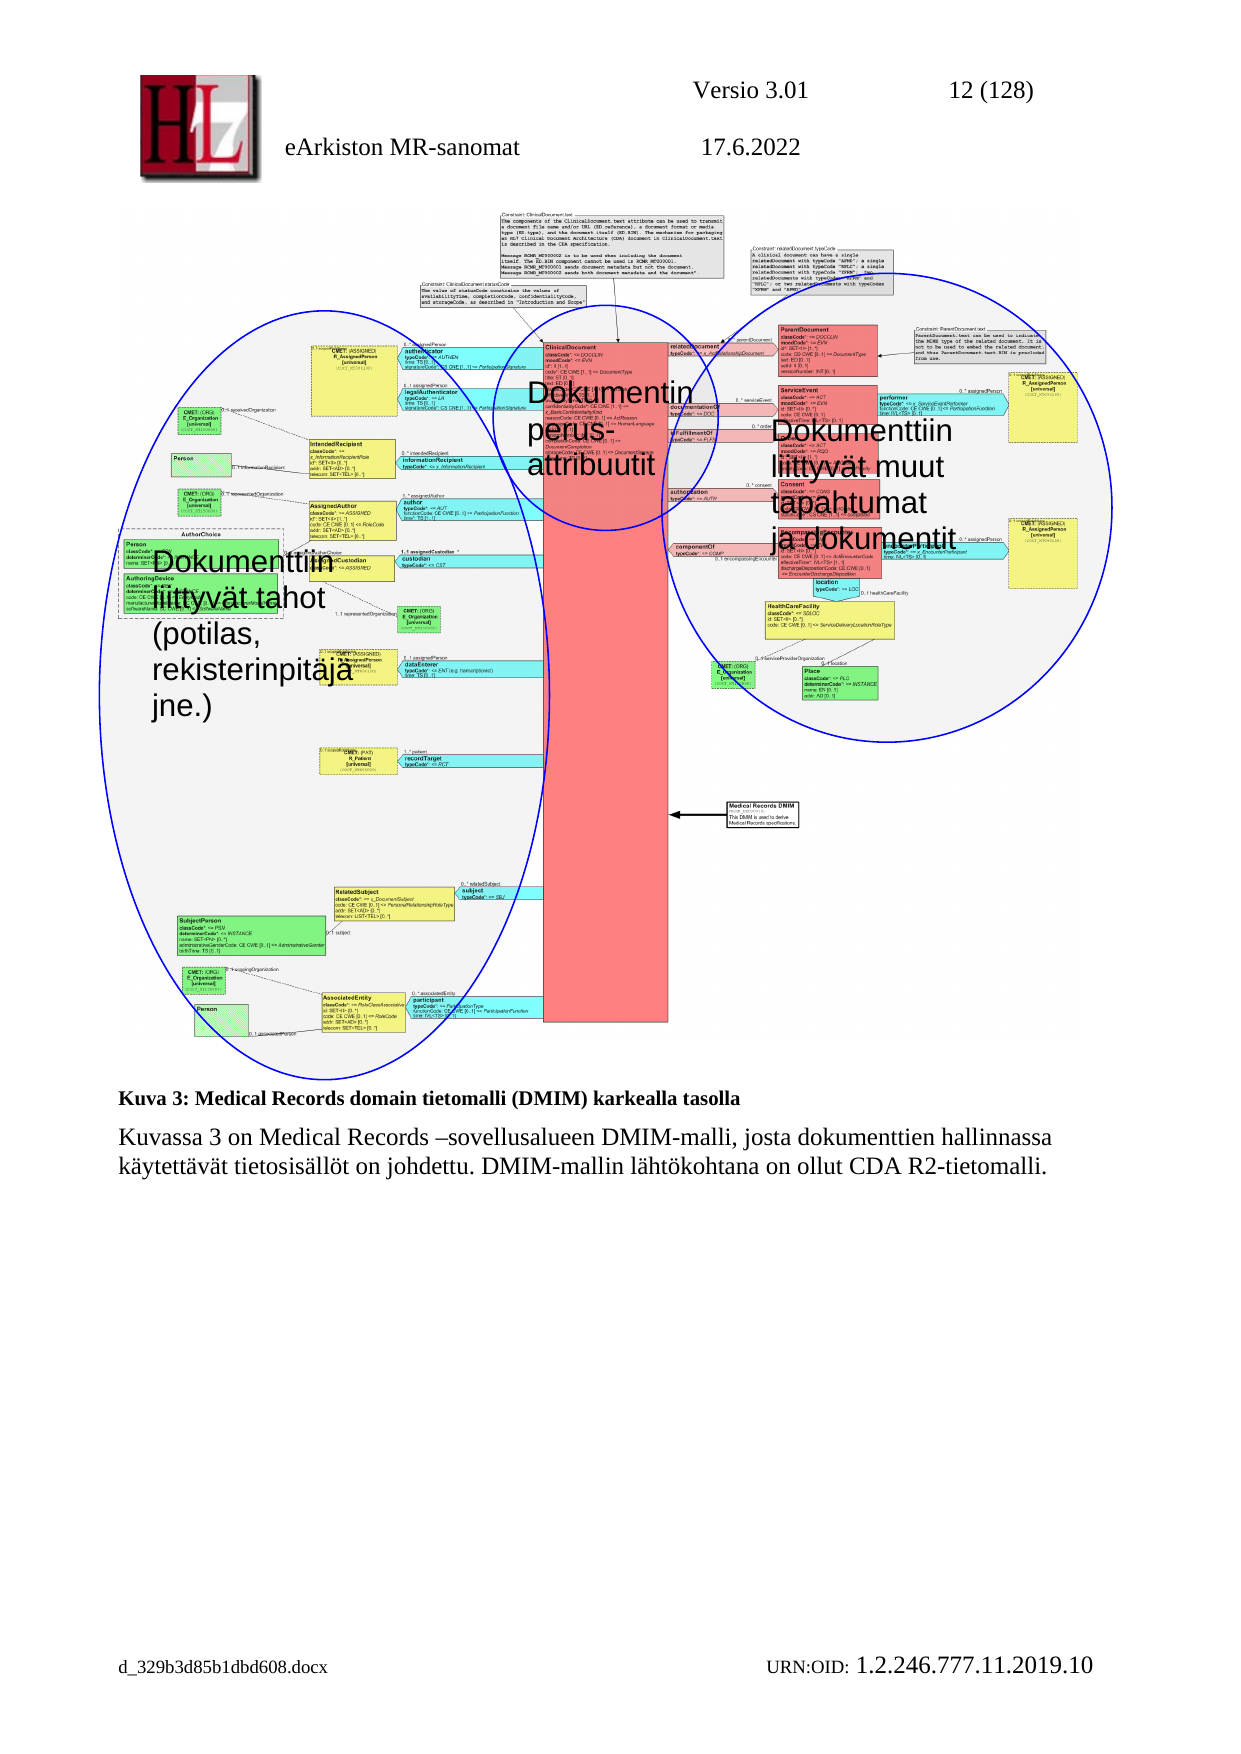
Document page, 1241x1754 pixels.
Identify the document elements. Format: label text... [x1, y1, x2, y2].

picture [140, 75, 263, 183]
text Kuvassa 3 on Medical Records –sovellusalueen DMIM-malli, josta dokumenttien hallinnassa käytettävät tietosisällöt on johdettu. DMIM-mallin lähtökohtana on ollut CDA R2-tietomalli. [118, 1122, 1122, 1180]
picture [494, 307, 705, 529]
picture [430, 489, 1078, 1037]
picture [663, 275, 1078, 741]
picture [118, 856, 219, 1037]
picture [118, 211, 1078, 535]
picture [118, 312, 548, 1037]
